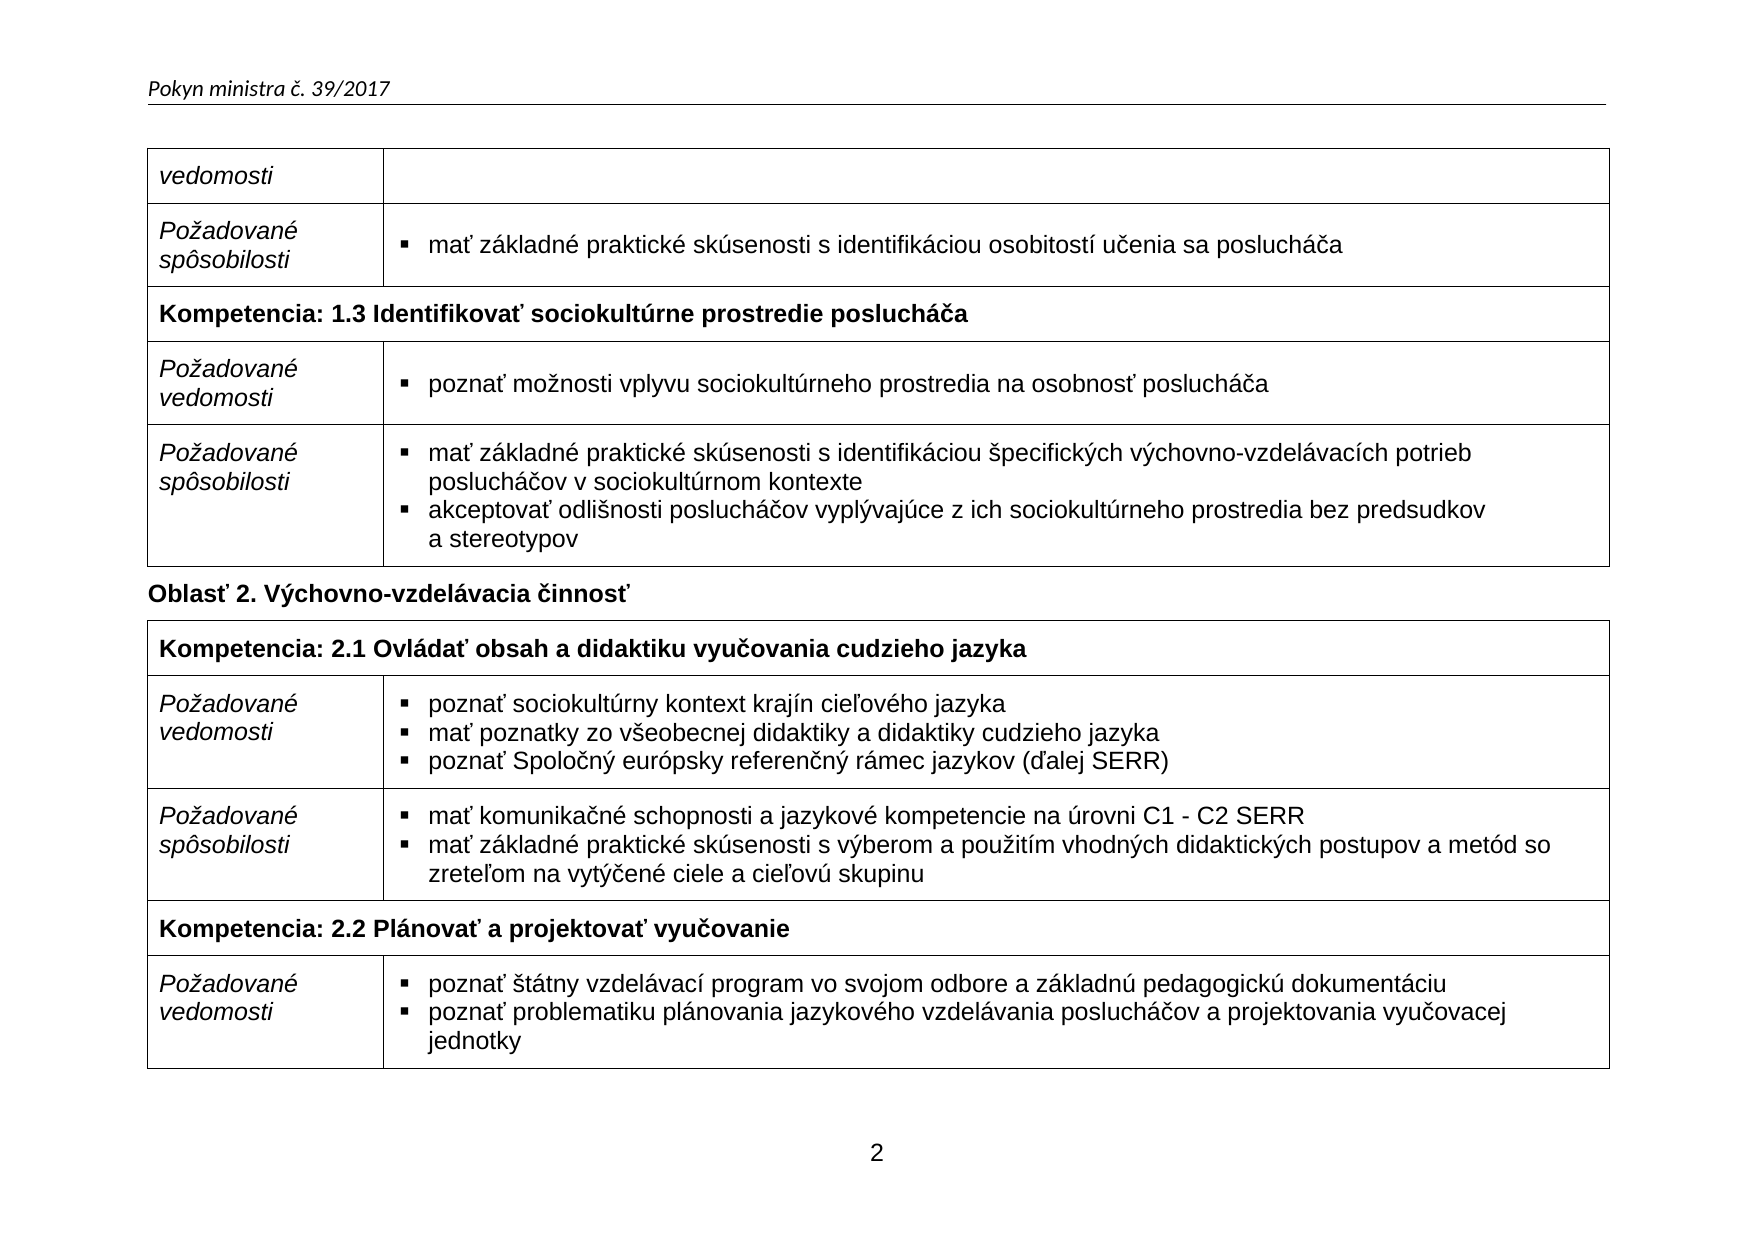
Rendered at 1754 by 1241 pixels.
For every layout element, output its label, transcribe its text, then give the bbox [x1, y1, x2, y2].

table_cell Požadované spôsobilosti [148, 425, 383, 566]
table_cell poznať možnosti vplyvu sociokultúrneho prostredia na osobnosť poslucháča [384, 342, 1609, 424]
table_cell Požadované vedomosti [148, 342, 383, 424]
table_header Kompetencia: 2.1 Ovládať obsah a didaktiku vyučovania cudzieho jazyka [148, 621, 1609, 675]
table_cell Požadované spôsobilosti [148, 204, 383, 286]
table_cell mať základné praktické skúsenosti s identifikáciou špecifických výchovno-vzdelávacích potrieb poslucháčov v sociokultúrnom kontexte akceptovať odlišnosti poslucháčov vyplývajúce z ich sociokultúrneho prostredia bez predsudkov a stereotypov [384, 425, 1609, 566]
table_cell Požadované spôsobilosti [148, 789, 383, 900]
text Oblasť 2. Výchovno-vzdelávacia činnosť [148, 579, 1606, 608]
table_cell Kompetencia: 2.2 Plánovať a projektovať vyučovanie [148, 901, 1609, 955]
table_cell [384, 149, 1609, 202]
table_cell mať komunikačné schopnosti a jazykové kompetencie na úrovni C1 - C2 SERR mať základné praktické skúsenosti s výberom a použitím vhodných didaktických postupov a metód so zreteľom na vytýčené ciele a cieľovú skupinu [384, 789, 1609, 900]
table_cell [148, 956, 383, 1067]
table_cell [384, 956, 1609, 1067]
table_cell Požadované vedomosti [148, 676, 383, 788]
table_cell poznať sociokultúrny kontext krajín cieľového jazyka mať poznatky zo všeobecnej didaktiky a didaktiky cudzieho jazyka poznať Spoločný európsky referenčný rámec jazykov (ďalej SERR) [384, 676, 1609, 788]
table_cell mať základné praktické skúsenosti s identifikáciou osobitostí učenia sa poslucháča [384, 204, 1609, 286]
table_cell Kompetencia: 1.3 Identifikovať sociokultúrne prostredie poslucháča [148, 287, 1609, 341]
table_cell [148, 149, 383, 202]
